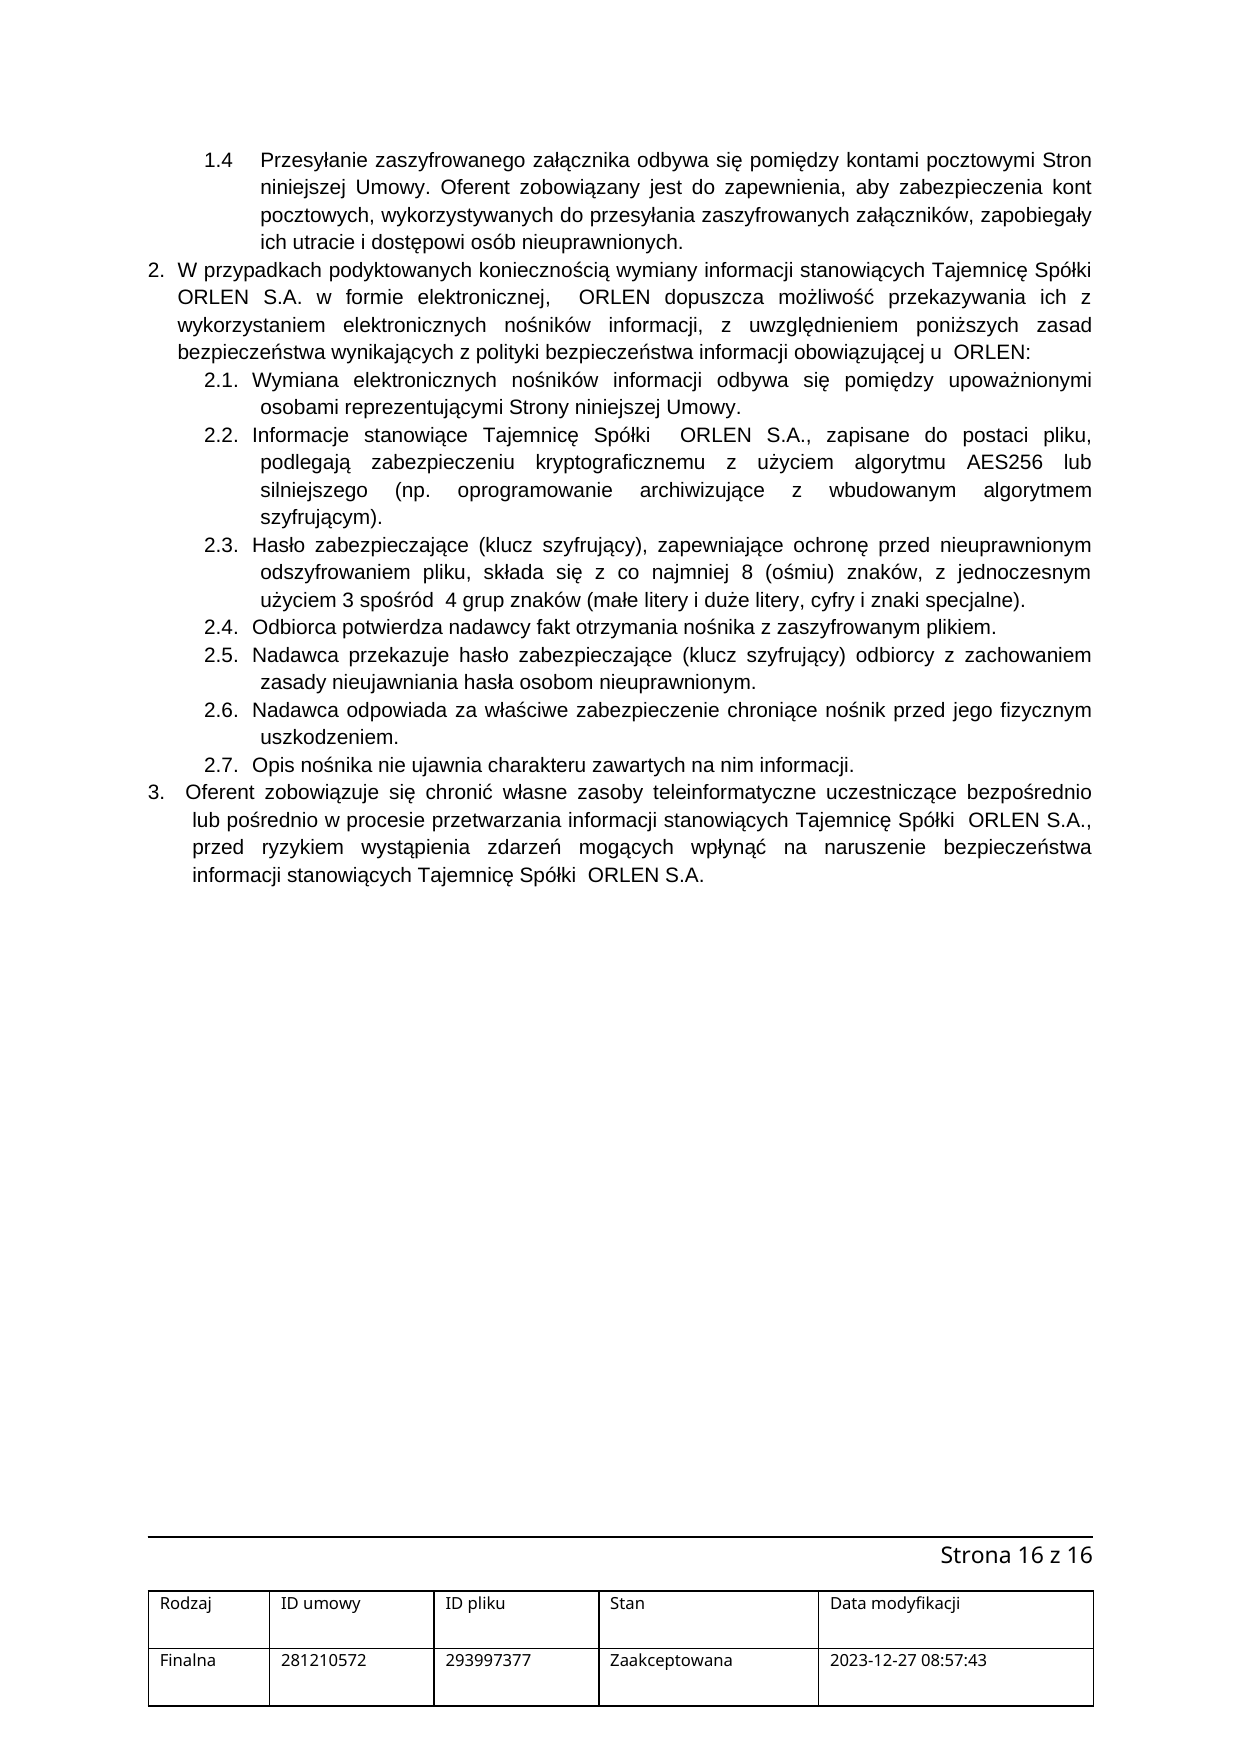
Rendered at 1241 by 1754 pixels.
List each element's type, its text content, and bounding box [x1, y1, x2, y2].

list Hasło zabezpieczające (klucz szyfrujący), zapewniające ochronę przed nieuprawnionym odszyfrowaniem pliku, składa się z co najmniej 8 (ośmiu) znaków, z jednoczesnym użyciem 3 spośród 4 grup znaków (małe litery i duże litery, cyfry i znaki specjalne). [204, 533, 1093, 612]
list Opis nośnika nie ujawnia charakteru zawartych na nim informacji. [204, 753, 1093, 777]
list Wymiana elektronicznych nośników informacji odbywa się pomiędzy upoważnionymi osobami reprezentującymi Strony niniejszej Umowy. [204, 368, 1093, 419]
list Informacje stanowiące Tajemnicę Spółki ORLEN S.A., zapisane do postaci pliku, podlegają zabezpieczeniu kryptograficznemu z użyciem algorytmu AES256 lub silniejszego (np. oprogramowanie archiwizujące z wbudowanym algorytmem szyfrującym). [204, 423, 1093, 529]
list Nadawca przekazuje hasło zabezpieczające (klucz szyfrujący) odbiorcy z zachowaniem zasady nieujawniania hasła osobom nieuprawnionym. [204, 643, 1093, 694]
list Odbiorca potwierdza nadawcy fakt otrzymania nośnika z zaszyfrowanym plikiem. [204, 615, 1093, 639]
text 1.4 Przesyłanie zaszyfrowanego załącznika odbywa się pomiędzy kontami pocztowymi Stron niniejszej Umowy. Oferent zobowiązany jest do zapewnienia, aby zabezpieczenia kont pocztowych, wykorzystywanych do przesyłania zaszyfrowanych załączników, zapobiegały ich utracie i dostępowi osób nieuprawnionych. [204, 148, 1093, 254]
list Oferent zobowiązuje się chronić własne zasoby teleinformatyczne uczestniczące bezpośrednio lub pośrednio w procesie przetwarzania informacji stanowiących Tajemnicę Spółki ORLEN S.A., przed ryzykiem wystąpienia zdarzeń mogących wpłynąć na naruszenie bezpieczeństwa informacji stanowiących Tajemnicę Spółki ORLEN S.A. [148, 780, 1093, 887]
list W przypadkach podyktowanych koniecznością wymiany informacji stanowiących Tajemnicę Spółki ORLEN S.A. w formie elektronicznej, ORLEN dopuszcza możliwość przekazywania ich z wykorzystaniem elektronicznych nośników informacji, z uwzględnieniem poniższych zasad bezpieczeństwa wynikających z polityki bezpieczeństwa informacji obowiązującej u ORLEN: [148, 258, 1093, 364]
list Nadawca odpowiada za właściwe zabezpieczenie chroniące nośnik przed jego fizycznym uszkodzeniem. [204, 698, 1093, 749]
